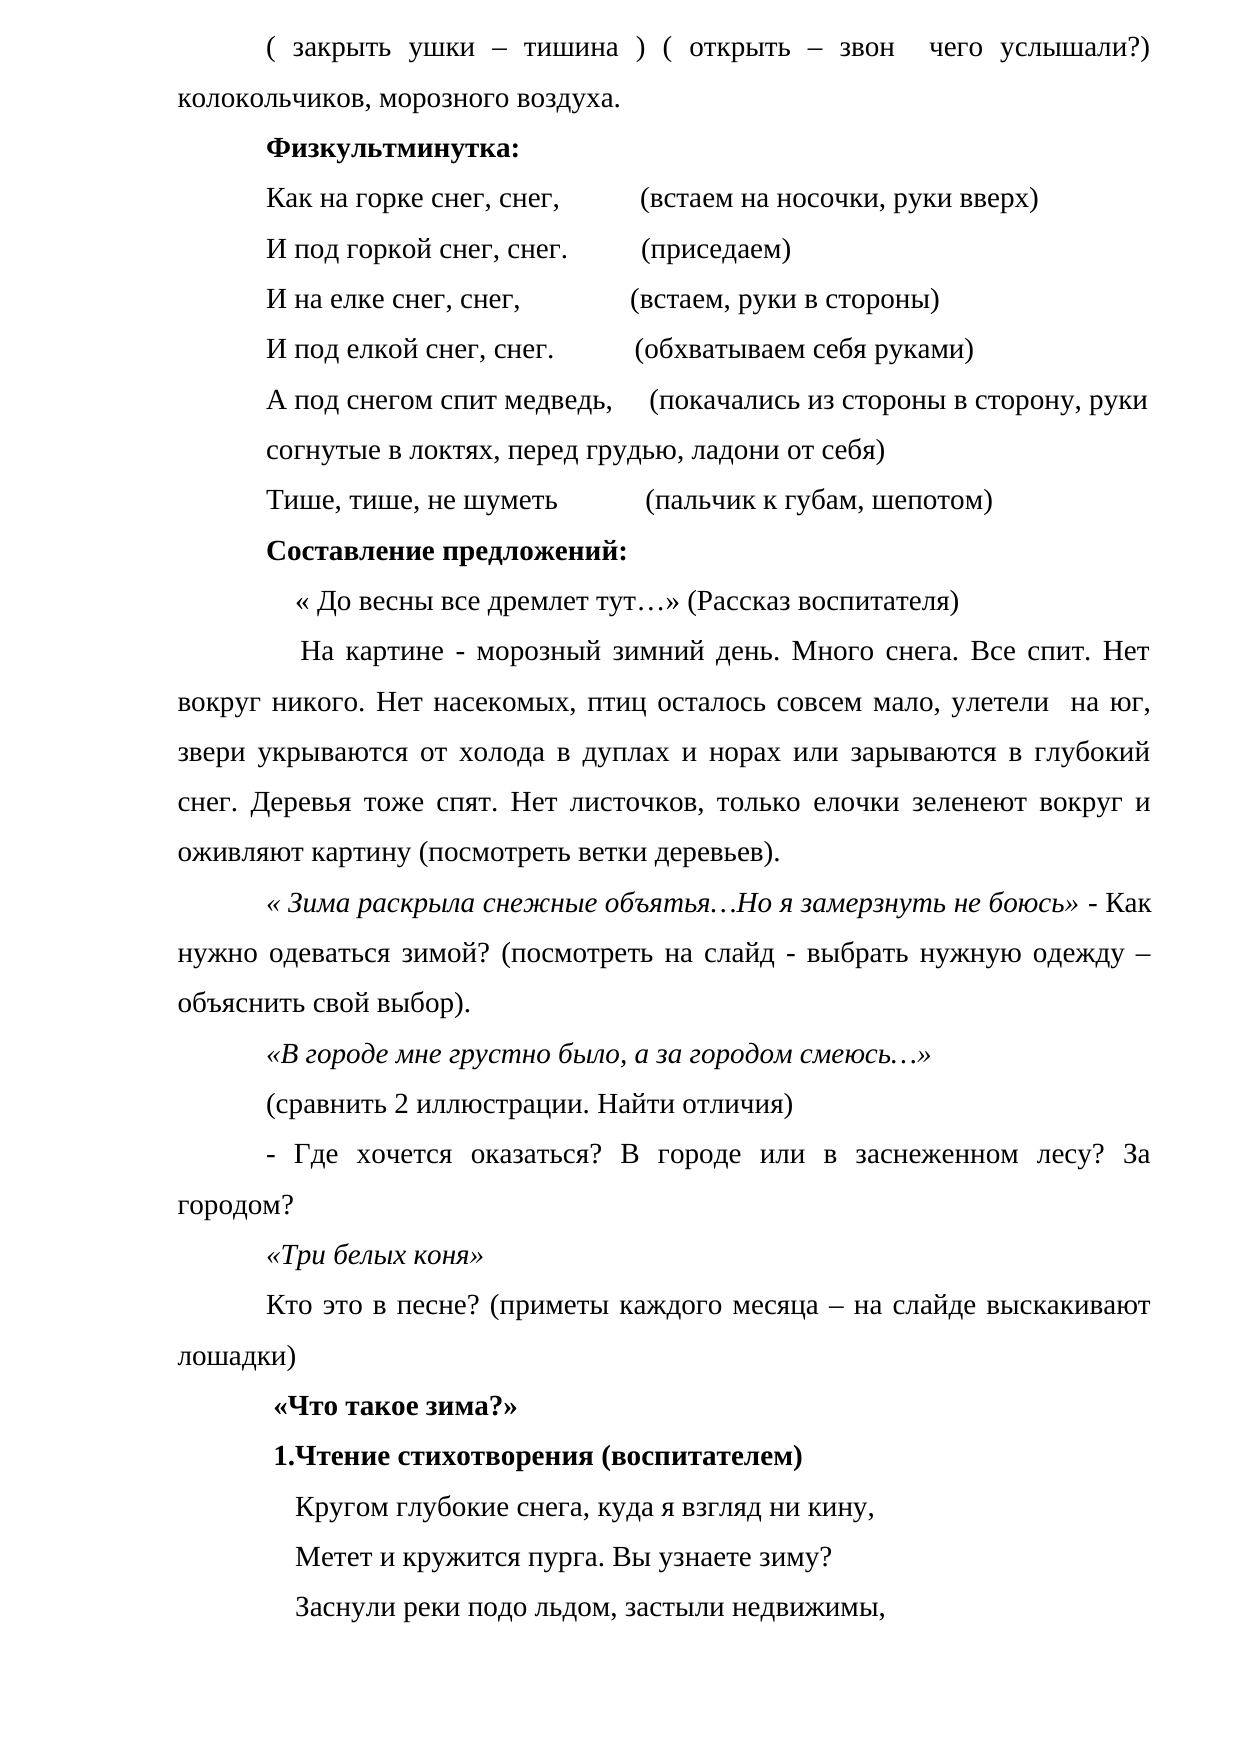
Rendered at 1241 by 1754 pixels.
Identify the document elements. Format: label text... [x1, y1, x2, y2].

text Кругом глубокие снега, куда я взгляд ни кину, [177, 1489, 1152, 1522]
text согнутые в локтях, перед грудью, ладони от себя) [177, 432, 1152, 466]
text Физкультминутка: [177, 130, 1152, 164]
text Как на горке снег, снег, (встаем на носочки, руки вверх) [177, 181, 1152, 214]
text И под елкой снег, снег. (обхватываем себя руками) [177, 331, 1152, 365]
text «В городе мне грустно было, а за городом смеюсь…» [177, 1036, 1152, 1069]
text Кто это в песне? (приметы каждого месяца – на слайде выскакивают лошадки) [177, 1287, 1152, 1371]
text «Что такое зима?» [177, 1388, 1152, 1422]
text « Зима раскрыла снежные объятья…Но я замерзнуть не боюсь» - Как нужно одеваться зимой? (посмотреть на слайд - выбрать нужную одежду –объяснить свой выбор). [177, 885, 1152, 1019]
text Метет и кружится пурга. Вы узнаете зиму? [177, 1539, 1152, 1572]
text Заснули реки подо льдом, застыли недвижимы, [177, 1589, 1152, 1623]
text « До весны все дремлет тут…» (Рассказ воспитателя) [177, 583, 1152, 617]
text Составление предложений: [177, 533, 1152, 566]
text И под горкой снег, снег. (приседаем) [177, 231, 1152, 264]
text «Три белых коня» [177, 1237, 1152, 1271]
text И на елке снег, снег, (встаем, руки в стороны) [177, 281, 1152, 315]
text - Где хочется оказаться? В городе или в заснеженном лесу? За городом? [177, 1136, 1152, 1220]
text 1.Чтение стихотворения (воспитателем) [177, 1438, 1152, 1472]
text ( закрыть ушки – тишина ) ( открыть – звон чего услышали?) колокольчиков, морозного воздуха. [177, 29, 1152, 113]
text (сравнить 2 иллюстрации. Найти отличия) [177, 1086, 1152, 1120]
text Тише, тише, не шуметь (пальчик к губам, шепотом) [177, 482, 1152, 516]
text А под снегом спит медведь, (покачались из стороны в сторону, руки [177, 382, 1152, 415]
text На картине - морозный зимний день. Много снега. Все спит. Нет вокруг никого. Нет насекомых, птиц осталось совсем мало, улетели на юг, звери укрываются от холода в дуплах и норах или зарываются в глубокий снег. Деревья тоже спят. Нет листочков, только елочки зеленеют вокруг и оживляют картину (посмотреть ветки деревьев). [177, 633, 1152, 868]
